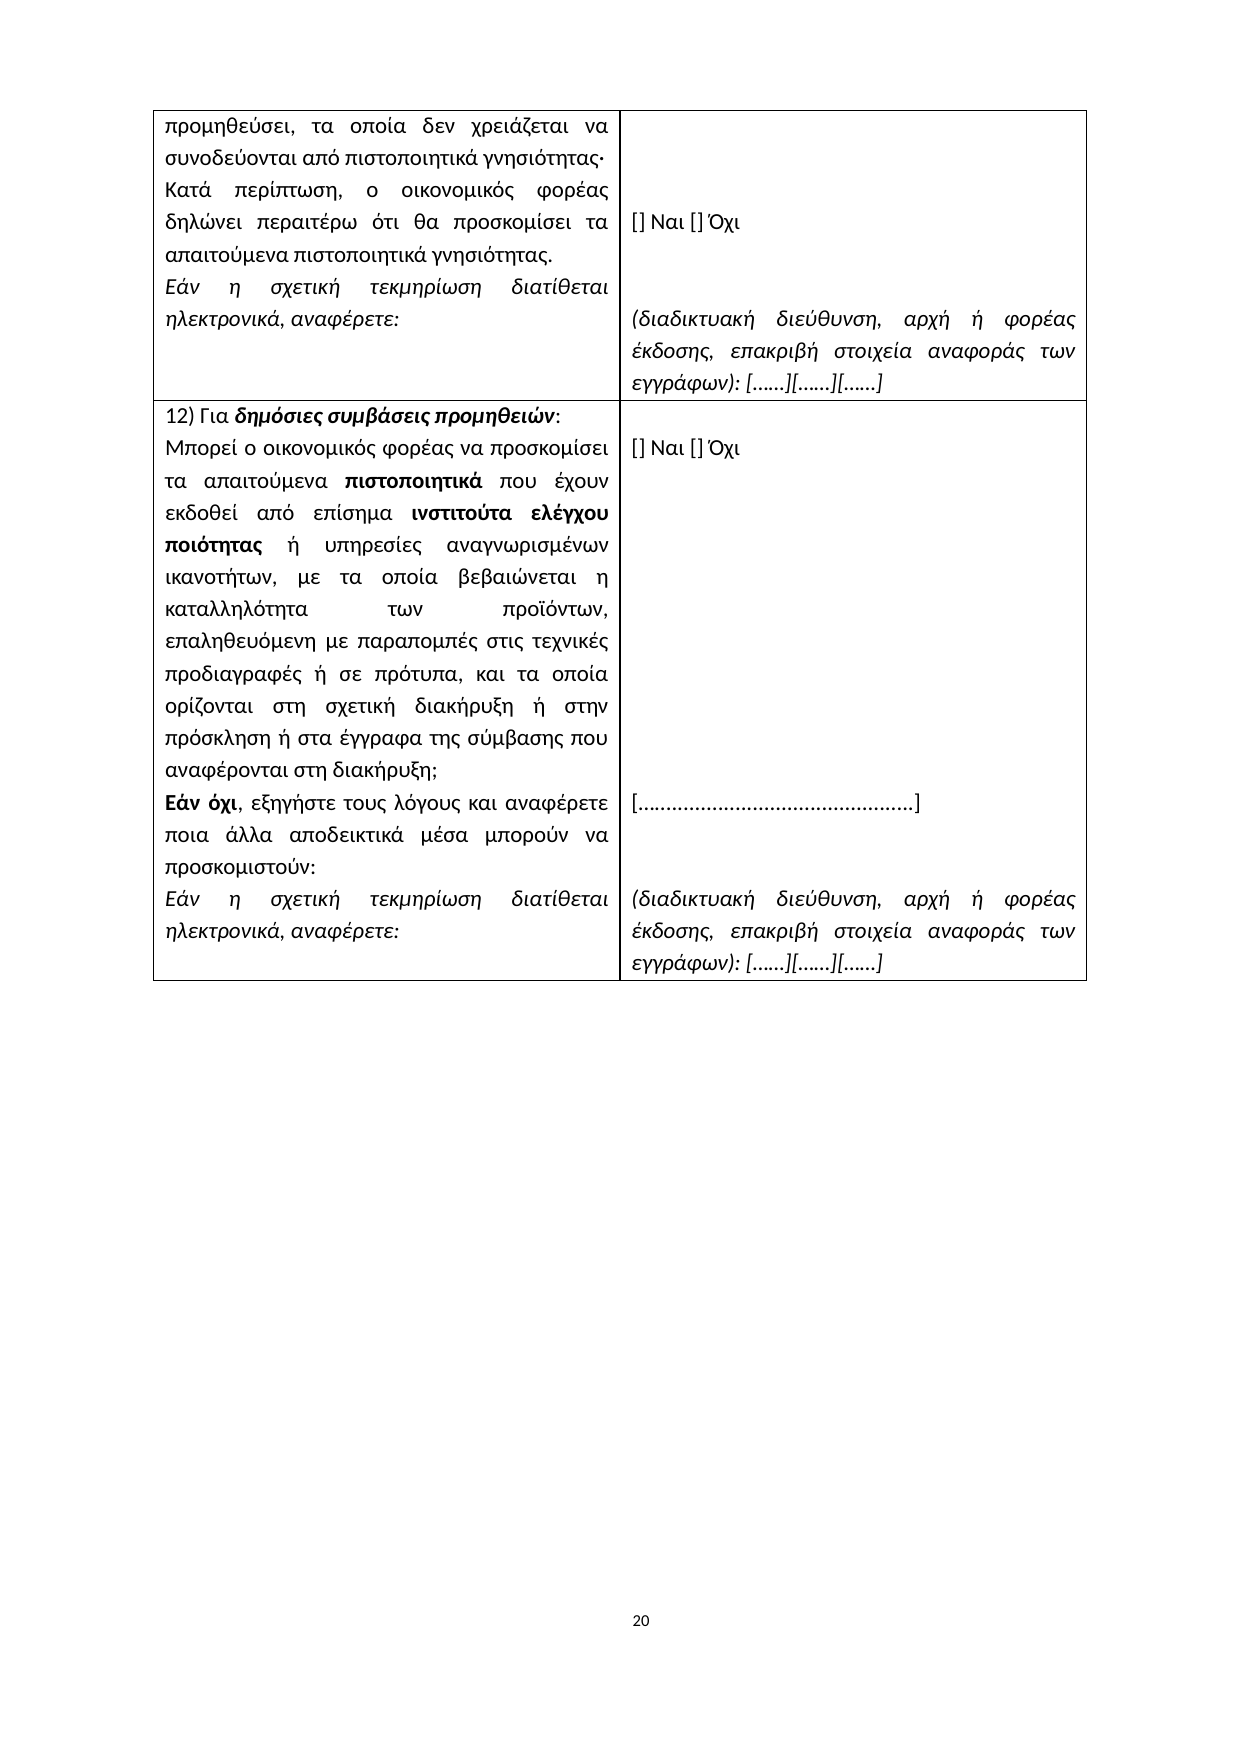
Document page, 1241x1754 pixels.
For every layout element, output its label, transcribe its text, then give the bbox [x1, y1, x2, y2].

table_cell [154, 111, 619, 400]
table_cell 12) Για δημόσιες συμβάσεις προμηθειών: Μπορεί ο οικονομικός φορέας να προσκομίσει τα απαιτούμενα πιστοποιητικά που έχουν εκδοθεί από επίσημα ινστιτούτα ελέγχου ποιότητας ή υπηρεσίες αναγνωρισμένων ικανοτήτων, με τα οποία βεβαιώνεται η καταλληλότητα των προϊόντων, επαληθευόμενη με παραπομπές στις τεχνικές προδιαγραφές ή σε πρότυπα, και τα οποία ορίζονται στη σχετική διακήρυξη ή στην πρόσκληση ή στα έγγραφα της σύμβασης που αναφέρονται στη διακήρυξη; Εάν όχι, εξηγήστε τους λόγους και αναφέρετε ποια άλλα αποδεικτικά μέσα μπορούν να προσκομιστούν: Εάν η σχετική τεκμηρίωση διατίθεται ηλεκτρονικά, αναφέρετε: [154, 401, 619, 980]
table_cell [621, 111, 1086, 400]
table_cell [] Ναι [] Όχι [….............................................] (διαδικτυακή διεύθυνση, αρχή ή φορέας έκδοσης, επακριβή στοιχεία αναφοράς των εγγράφων): [……][……][……] [621, 401, 1086, 980]
